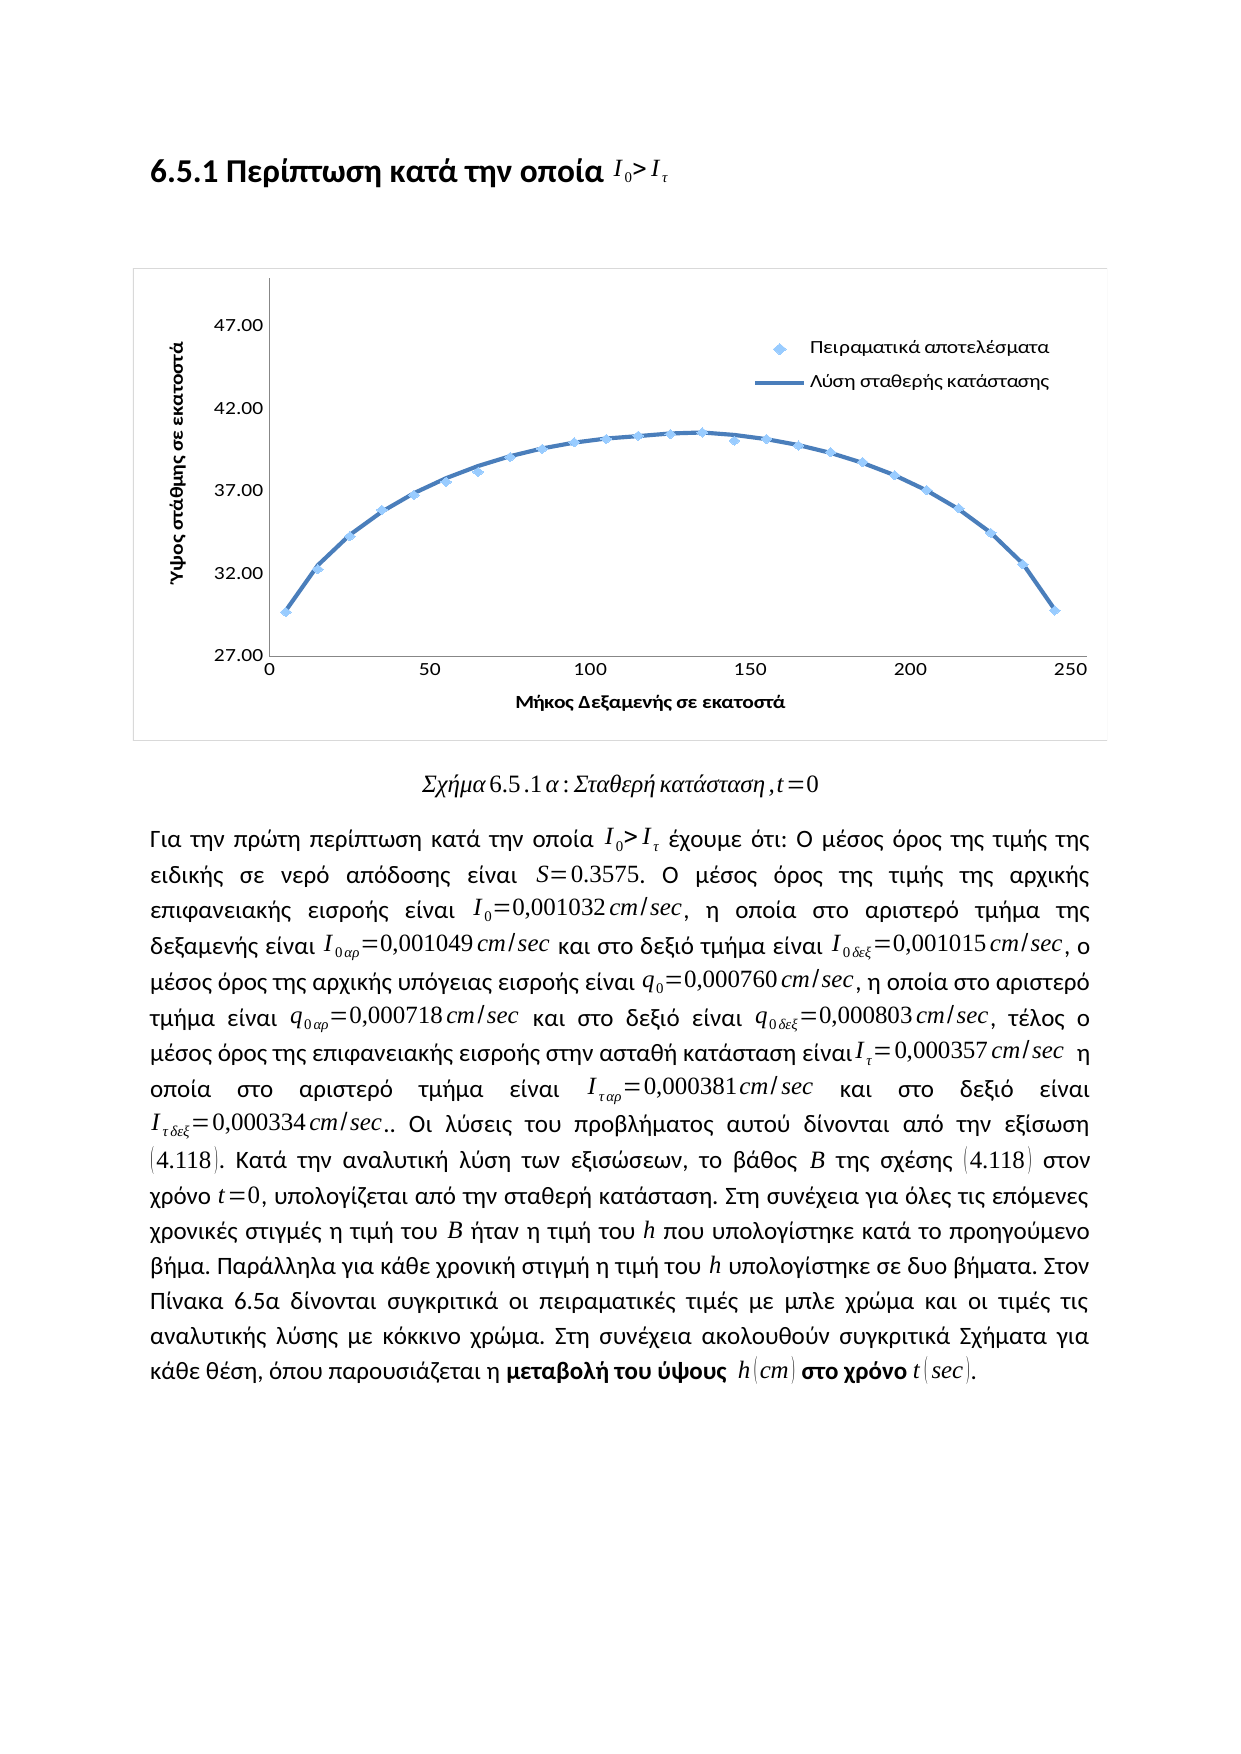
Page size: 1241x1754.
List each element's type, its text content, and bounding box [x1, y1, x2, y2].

text 6.5.1 Περίπτωση κατά την οποία [150, 150, 1090, 191]
text Για την πρώτη περίπτωση κατά την οποία έχουμε ότι: Ο μέσος όρος της τιμής της ειδικής σε νερό απόδοσης είναι . Ο μέσος όρος της τιμής της αρχικής επιφανειακής εισροής είναι , η οποία στο αριστερό τμήμα της δεξαμενής είναι και στο δεξιό τμήμα είναι , ο μέσος όρος της αρχικής υπόγειας εισροής είναι , η οποία στο αριστερό τμήμα είναι και στο δεξιό είναι , τέλος ο μέσος όρος της επιφανειακής εισροής στην ασταθή κατάσταση είναι η οποία στο αριστερό τμήμα είναι και στο δεξιό είναι .. Οι λύσεις του προβλήματος αυτού δίνονται από την εξίσωση . Κατά την αναλυτική λύση των εξισώσεων, το βάθος της σχέσης στον χρόνο , υπολογίζεται από την σταθερή κατάσταση. Στη συνέχεια για όλες τις επόμενες χρονικές στιγμές η τιμή του ήταν η τιμή του που υπολογίστηκε κατά το προηγούμενο βήμα. Παράλληλα για κάθε χρονική στιγμή η τιμή του υπολογίστηκε σε δυο βήματα. Στον Πίνακα 6.5α δίνονται συγκριτικά οι πειραματικές τιμές με μπλε χρώμα και οι τιμές τις αναλυτικής λύσης με κόκκινο χρώμα. Στη συνέχεια ακολουθούν συγκριτικά Σχήματα για κάθε θέση, όπου παρουσιάζεται η μεταβολή του ύψους στο χρόνο . [150, 823, 1090, 1386]
